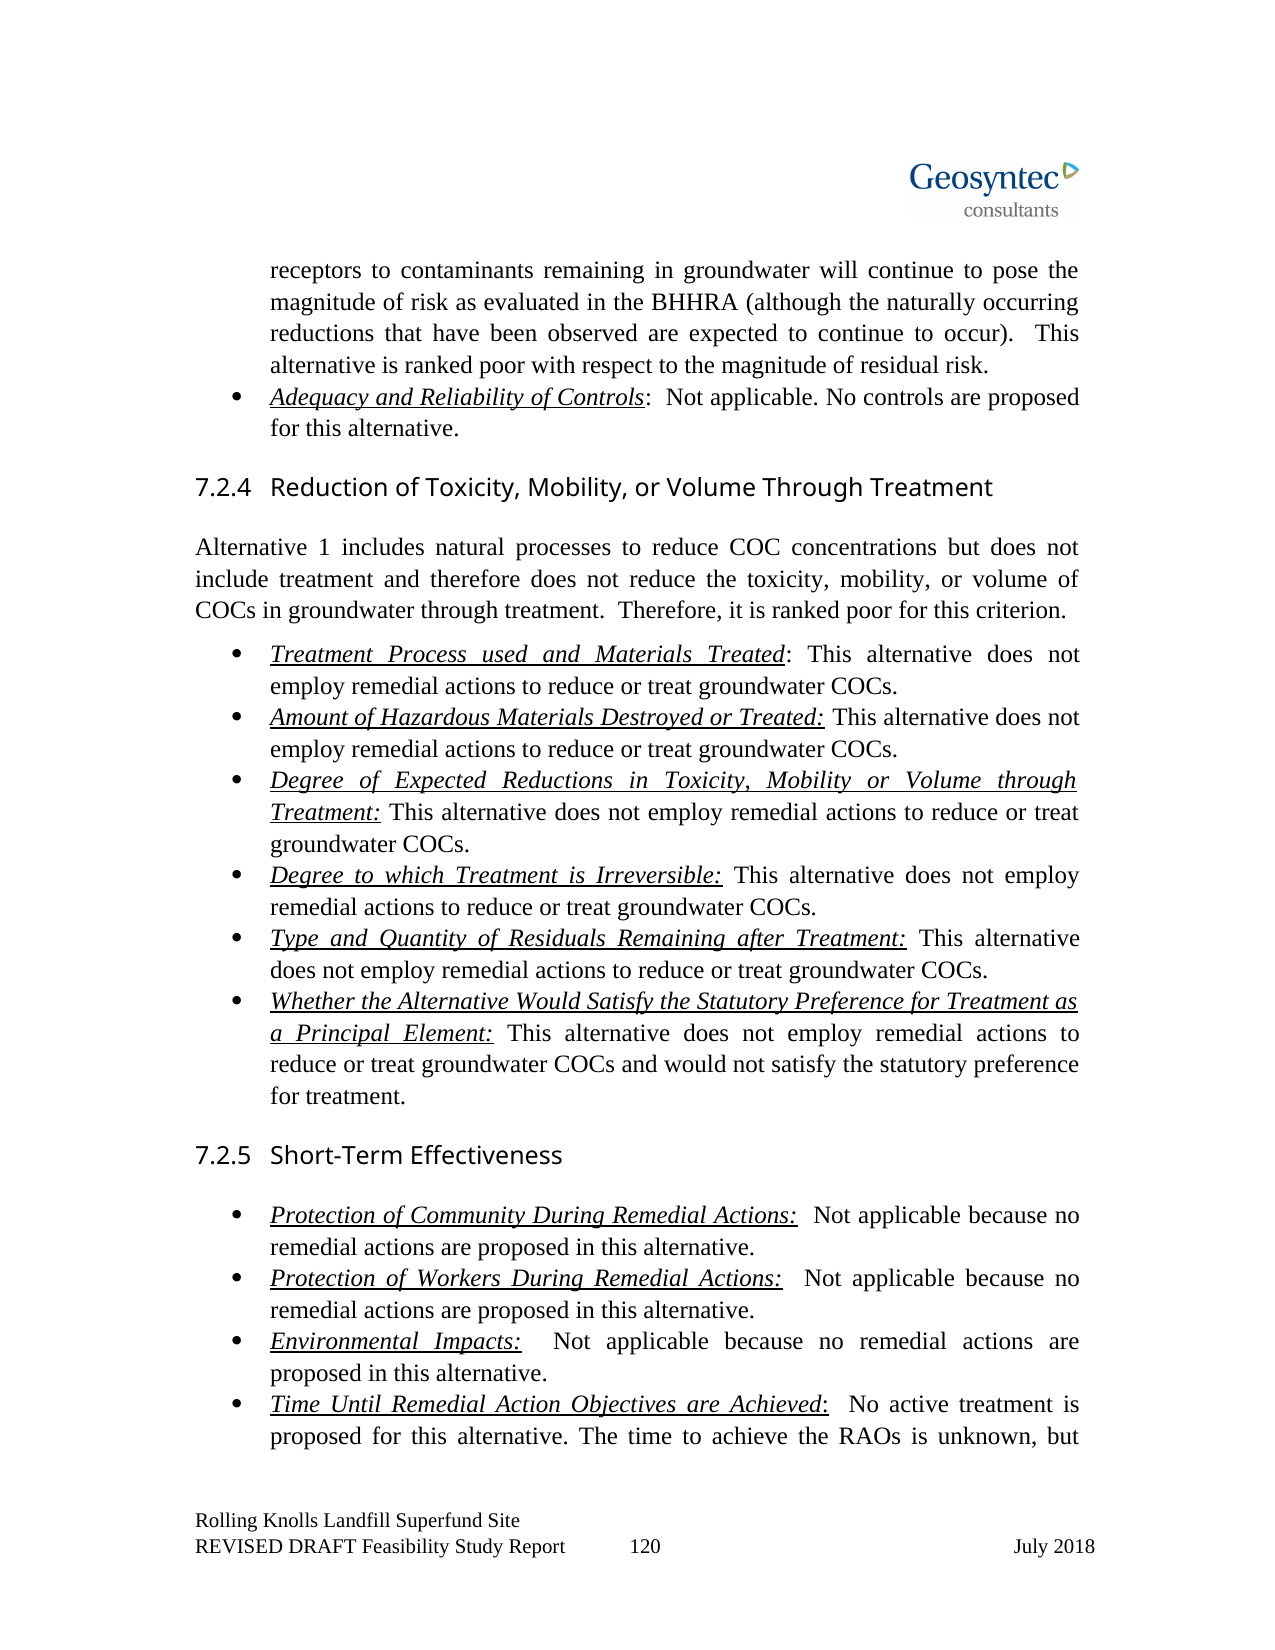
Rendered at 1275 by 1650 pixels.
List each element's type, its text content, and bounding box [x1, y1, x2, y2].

list Whether the Alternative Would Satisfy the Statutory Preference for Treatment as a Principal Element: This alternative does not employ remedial actions to reduce or treat groundwater COCs and would not satisfy the statutory preference for treatment. [232, 986, 1080, 1110]
picture [908, 160, 1080, 218]
subtitle 7.2.4 Reduction of Toxicity, Mobility, or Volume Through Treatment [195, 470, 1080, 504]
list Treatment Process used and Materials Treated: This alternative does not employ remedial actions to reduce or treat groundwater COCs. [232, 639, 1080, 699]
list Degree to which Treatment is Irreversible: This alternative does not employ remedial actions to reduce or treat groundwater COCs. [232, 860, 1080, 921]
list Degree of Expected Reductions in Toxicity, Mobility or Volume through Treatment: This alternative does not employ remedial actions to reduce or treat groundwater COCs. [232, 766, 1080, 857]
subtitle 7.2.5 Short-Term Effectiveness [195, 1138, 1080, 1172]
list Type and Quantity of Residuals Remaining after Treatment: This alternative does not employ remedial actions to reduce or treat groundwater COCs. [232, 923, 1080, 984]
text Alternative 1 includes natural processes to reduce COC concentrations but does not include treatment and therefore does not reduce the toxicity, mobility, or volume of COCs in groundwater through treatment. Therefore, it is ranked poor for this criterion. [195, 532, 1080, 624]
list Adequacy and Reliability of Controls: Not applicable. No controls are proposed for this alternative. [232, 382, 1080, 442]
list Protection of Workers During Remedial Actions: Not applicable because no remedial actions are proposed in this alternative. [232, 1263, 1080, 1323]
list Protection of Community During Remedial Actions: Not applicable because no remedial actions are proposed in this alternative. [232, 1200, 1080, 1260]
list Amount of Hazardous Materials Destroyed or Treated: This alternative does not employ remedial actions to reduce or treat groundwater COCs. [232, 702, 1080, 763]
list Environmental Impacts: Not applicable because no remedial actions are proposed in this alternative. [232, 1326, 1080, 1387]
